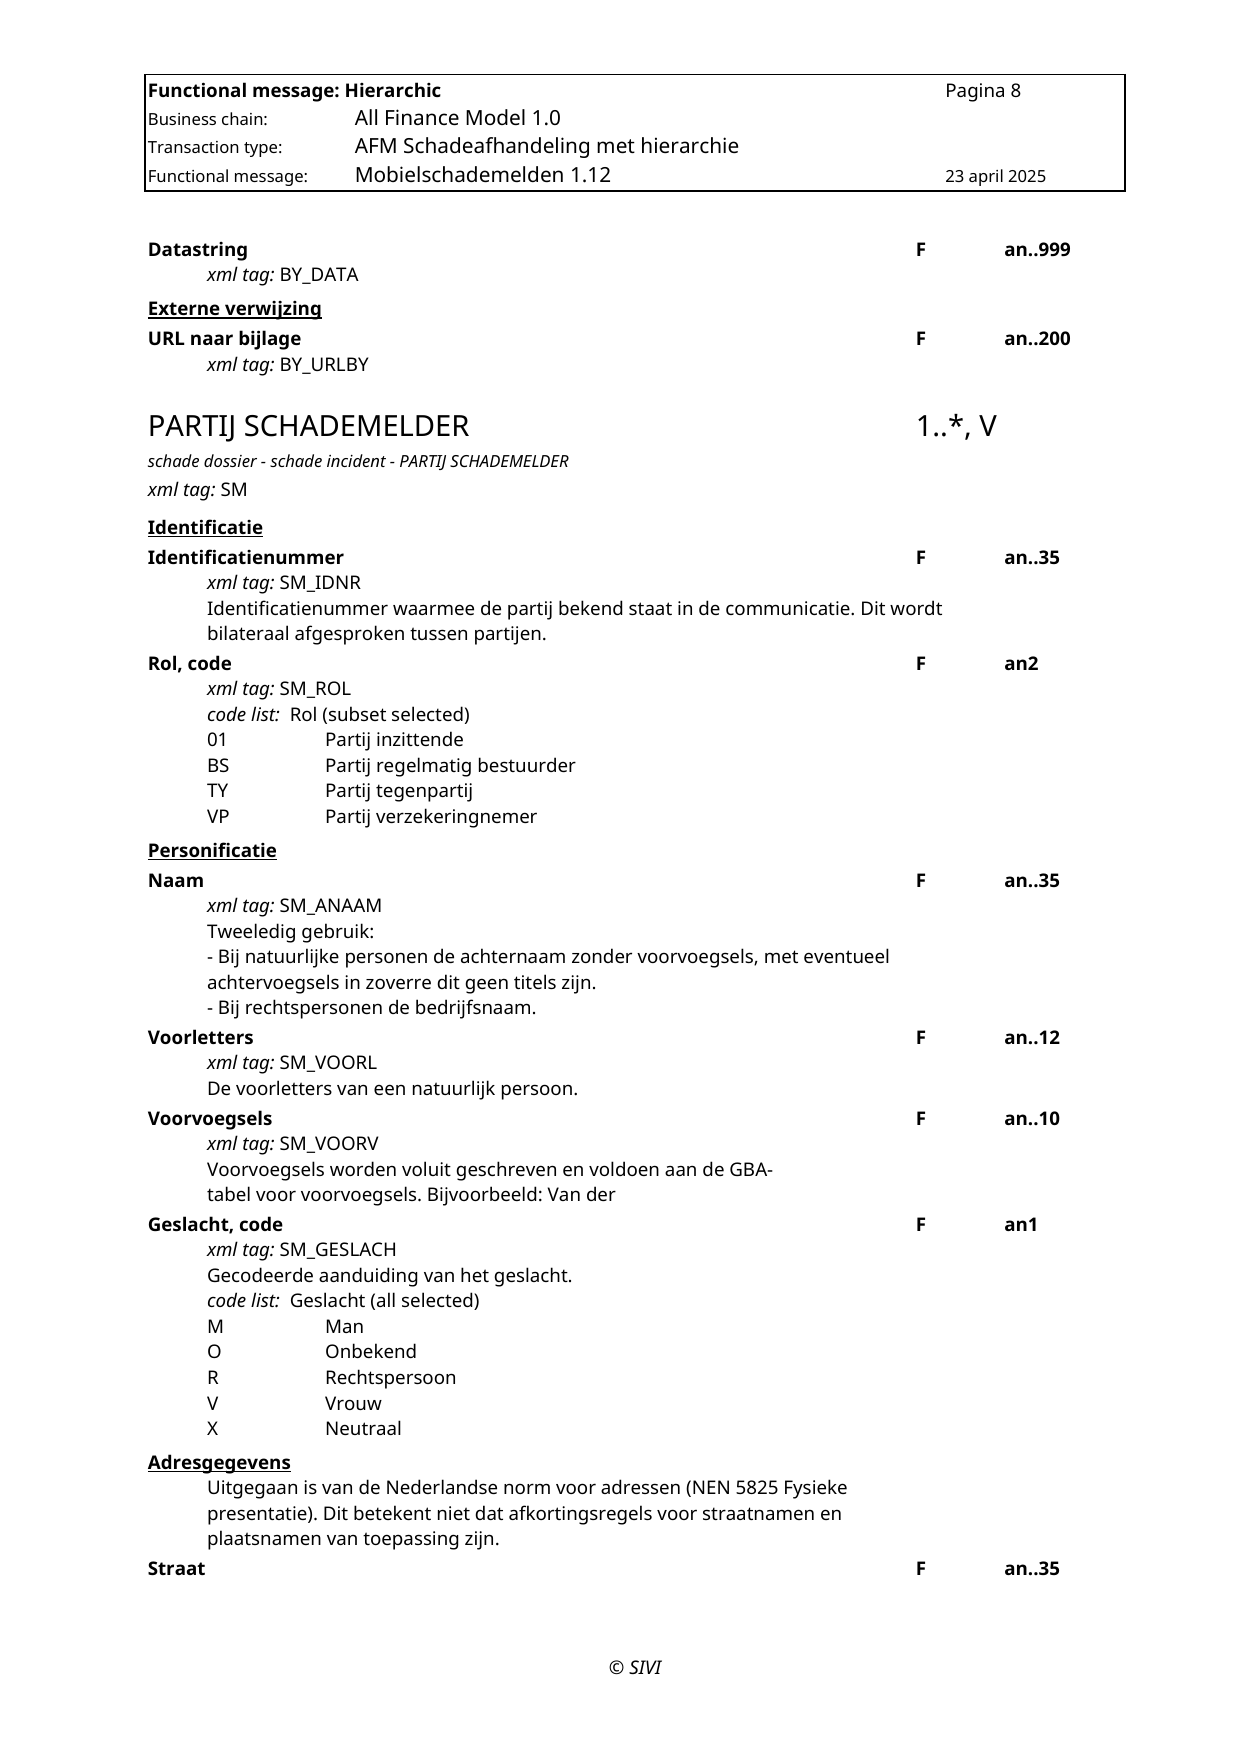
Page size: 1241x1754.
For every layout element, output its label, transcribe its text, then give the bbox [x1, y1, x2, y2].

text Voorletters F an..12 [148, 1024, 1122, 1050]
text xml tag: BY_URLBY [207, 351, 945, 376]
text V Vrouw [207, 1390, 1122, 1415]
text 01 Partij inzittende [207, 727, 1122, 752]
text X Neutraal [207, 1415, 1122, 1441]
text xml tag: SM_ANAAM [207, 892, 945, 918]
text Datastring F an..999 [148, 236, 1122, 262]
text - Bij rechtspersonen de bedrijfsnaam. [207, 994, 945, 1020]
text xml tag: SM_VOORL [207, 1050, 945, 1075]
text Tweeledig gebruik: [207, 918, 945, 943]
text Naam F an..35 [148, 867, 1122, 892]
text xml tag: SM [148, 476, 1122, 502]
text URL naar bijlage F an..200 [148, 325, 1122, 351]
text Externe verwijzing [148, 296, 1122, 321]
text M Man [207, 1313, 1122, 1339]
text xml tag: SM_IDNR [207, 569, 945, 595]
text Partij Schademelder 1..*, V [148, 406, 1122, 445]
text BS Partij regelmatig bestuurder [207, 752, 1122, 778]
text xml tag: SM_VOORV [207, 1130, 945, 1156]
text TY Partij tegenpartij [207, 778, 1122, 803]
text Identificatienummer F an..35 [148, 544, 1122, 569]
text Personificatie [148, 837, 1122, 863]
text Geslacht, code F an1 [148, 1211, 1122, 1237]
text xml tag: SM_GESLACH [207, 1237, 945, 1262]
text Voorvoegsels F an..10 [148, 1105, 1122, 1130]
text tabel voor voorvoegsels. Bijvoorbeeld: Van der [207, 1181, 945, 1207]
text VP Partij verzekeringnemer [207, 803, 1122, 829]
text Uitgegaan is van de Nederlandse norm voor adressen (NEN 5825 Fysieke presentatie). Dit betekent niet dat afkortingsregels voor straatnamen en plaatsnamen van toepassing zijn. [207, 1475, 945, 1551]
text De voorletters van een natuurlijk persoon. [207, 1075, 945, 1101]
text Identificatie [148, 514, 1122, 540]
text O Onbekend [207, 1339, 1122, 1364]
text Identificatienummer waarmee de partij bekend staat in de communicatie. Dit wordt bilateraal afgesproken tussen partijen. [207, 595, 945, 646]
text xml tag: SM_ROL [207, 676, 945, 701]
text schade dossier - schade incident - PARTIJ SCHADEMELDER [148, 449, 1122, 472]
text Straat F an..35 [148, 1555, 1122, 1581]
text Gecodeerde aanduiding van het geslacht. [207, 1262, 945, 1288]
text R Rechtspersoon [207, 1364, 1122, 1390]
text Adresgegevens [148, 1449, 1122, 1475]
text - Bij natuurlijke personen de achternaam zonder voorvoegsels, met eventueel achtervoegsels in zoverre dit geen titels zijn. [207, 943, 945, 994]
text Voorvoegsels worden voluit geschreven en voldoen aan de GBA- [207, 1156, 945, 1181]
text code list: Geslacht (all selected) [207, 1288, 945, 1313]
text code list: Rol (subset selected) [207, 701, 945, 727]
text xml tag: BY_DATA [207, 262, 945, 287]
text Rol, code F an2 [148, 650, 1122, 676]
